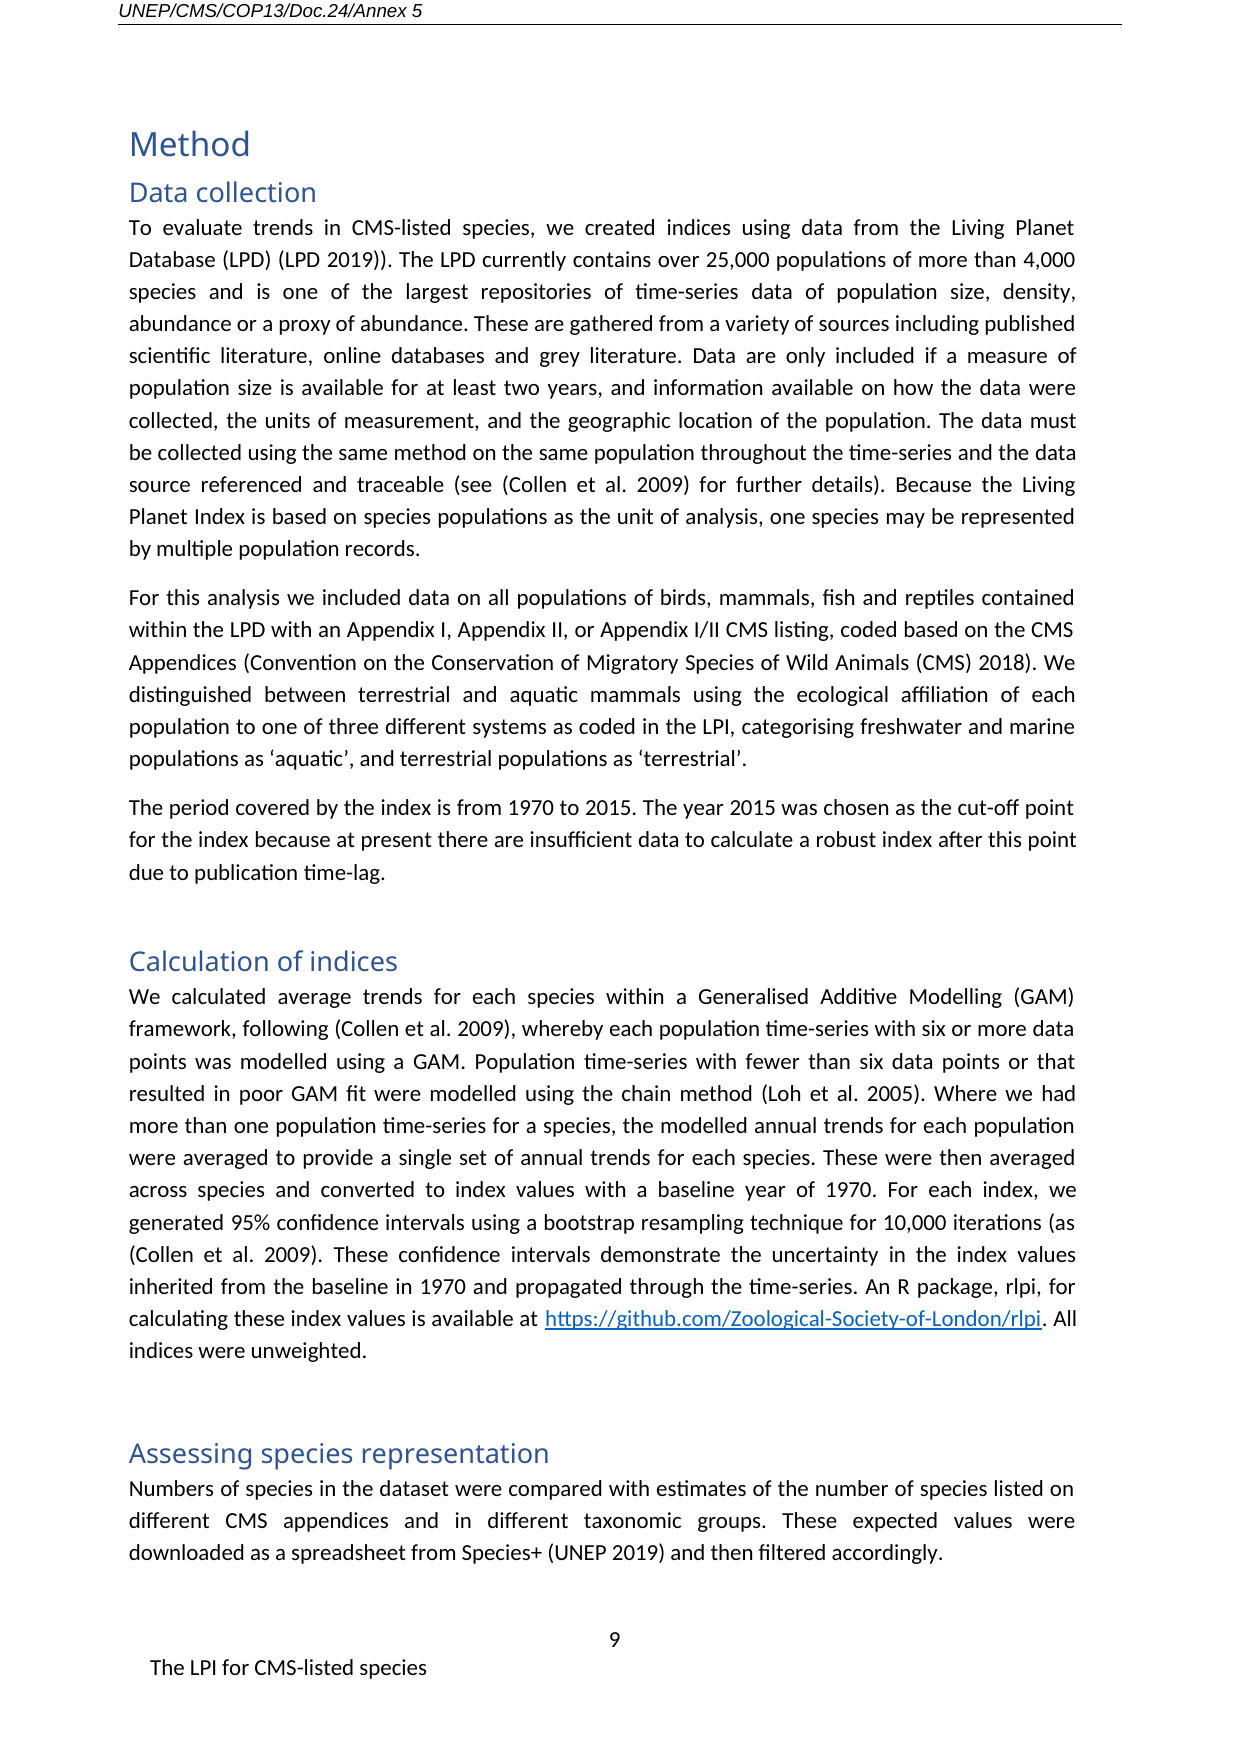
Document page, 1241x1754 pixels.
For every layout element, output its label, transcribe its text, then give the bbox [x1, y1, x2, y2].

subtitle Assessing species representation [128, 1434, 1122, 1471]
subtitle Calculation of indices [128, 943, 1122, 980]
text We calculated average trends for each species within a Generalised Additive Modelling (GAM) framework, following (Collen et al. 2009), whereby each population time-series with six or more data points was modelled using a GAM. Population time-series with fewer than six data points or that resulted in poor GAM fit were modelled using the chain method (Loh et al. 2005). Where we had more than one population time-series for a species, the modelled annual trends for each population were averaged to provide a single set of annual trends for each species. These were then averaged across species and converted to index values with a baseline year of 1970. For each index, we generated 95% confidence intervals using a bootstrap resampling technique for 10,000 iterations (as (Collen et al. 2009). These confidence intervals demonstrate the uncertainty in the index values inherited from the baseline in 1970 and propagated through the time-series. An R package, rlpi, for calculating these index values is available at https://github.com/Zoological-Society-of-London/rlpi. All indices were unweighted. [128, 982, 1077, 1364]
text The period covered by the index is from 1970 to 2015. The year 2015 was chosen as the cut-off point for the index because at present there are insufficient data to calculate a robust index after this point due to publication time-lag. [128, 793, 1077, 886]
text Numbers of species in the dataset were compared with estimates of the number of species listed on different CMS appendices and in different taxonomic groups. These expected values were downloaded as a spreadsheet from Species+ (UNEP 2019) and then filtered accordingly. [128, 1474, 1077, 1566]
subtitle Method [128, 120, 1122, 166]
subtitle Data collection [128, 173, 1122, 210]
text To evaluate trends in CMS-listed species, we created indices using data from the Living Planet Database (LPD) (LPD 2019)). The LPD currently contains over 25,000 populations of more than 4,000 species and is one of the largest repositories of time-series data of population size, density, abundance or a proxy of abundance. These are gathered from a variety of sources including published scientific literature, online databases and grey literature. Data are only included if a measure of population size is available for at least two years, and information available on how the data were collected, the units of measurement, and the geographic location of the population. The data must be collected using the same method on the same population throughout the time-series and the data source referenced and traceable (see (Collen et al. 2009) for further details). Because the Living Planet Index is based on species populations as the unit of analysis, one species may be represented by multiple population records. [128, 213, 1077, 562]
text For this analysis we included data on all populations of birds, mammals, fish and reptiles contained within the LPD with an Appendix I, Appendix II, or Appendix I/II CMS listing, coded based on the CMS Appendices (Convention on the Conservation of Migratory Species of Wild Animals (CMS) 2018). We distinguished between terrestrial and aquatic mammals using the ecological affiliation of each population to one of three different systems as coded in the LPI, categorising freshwater and marine populations as ‘aquatic’, and terrestrial populations as ‘terrestrial’. [128, 583, 1077, 772]
